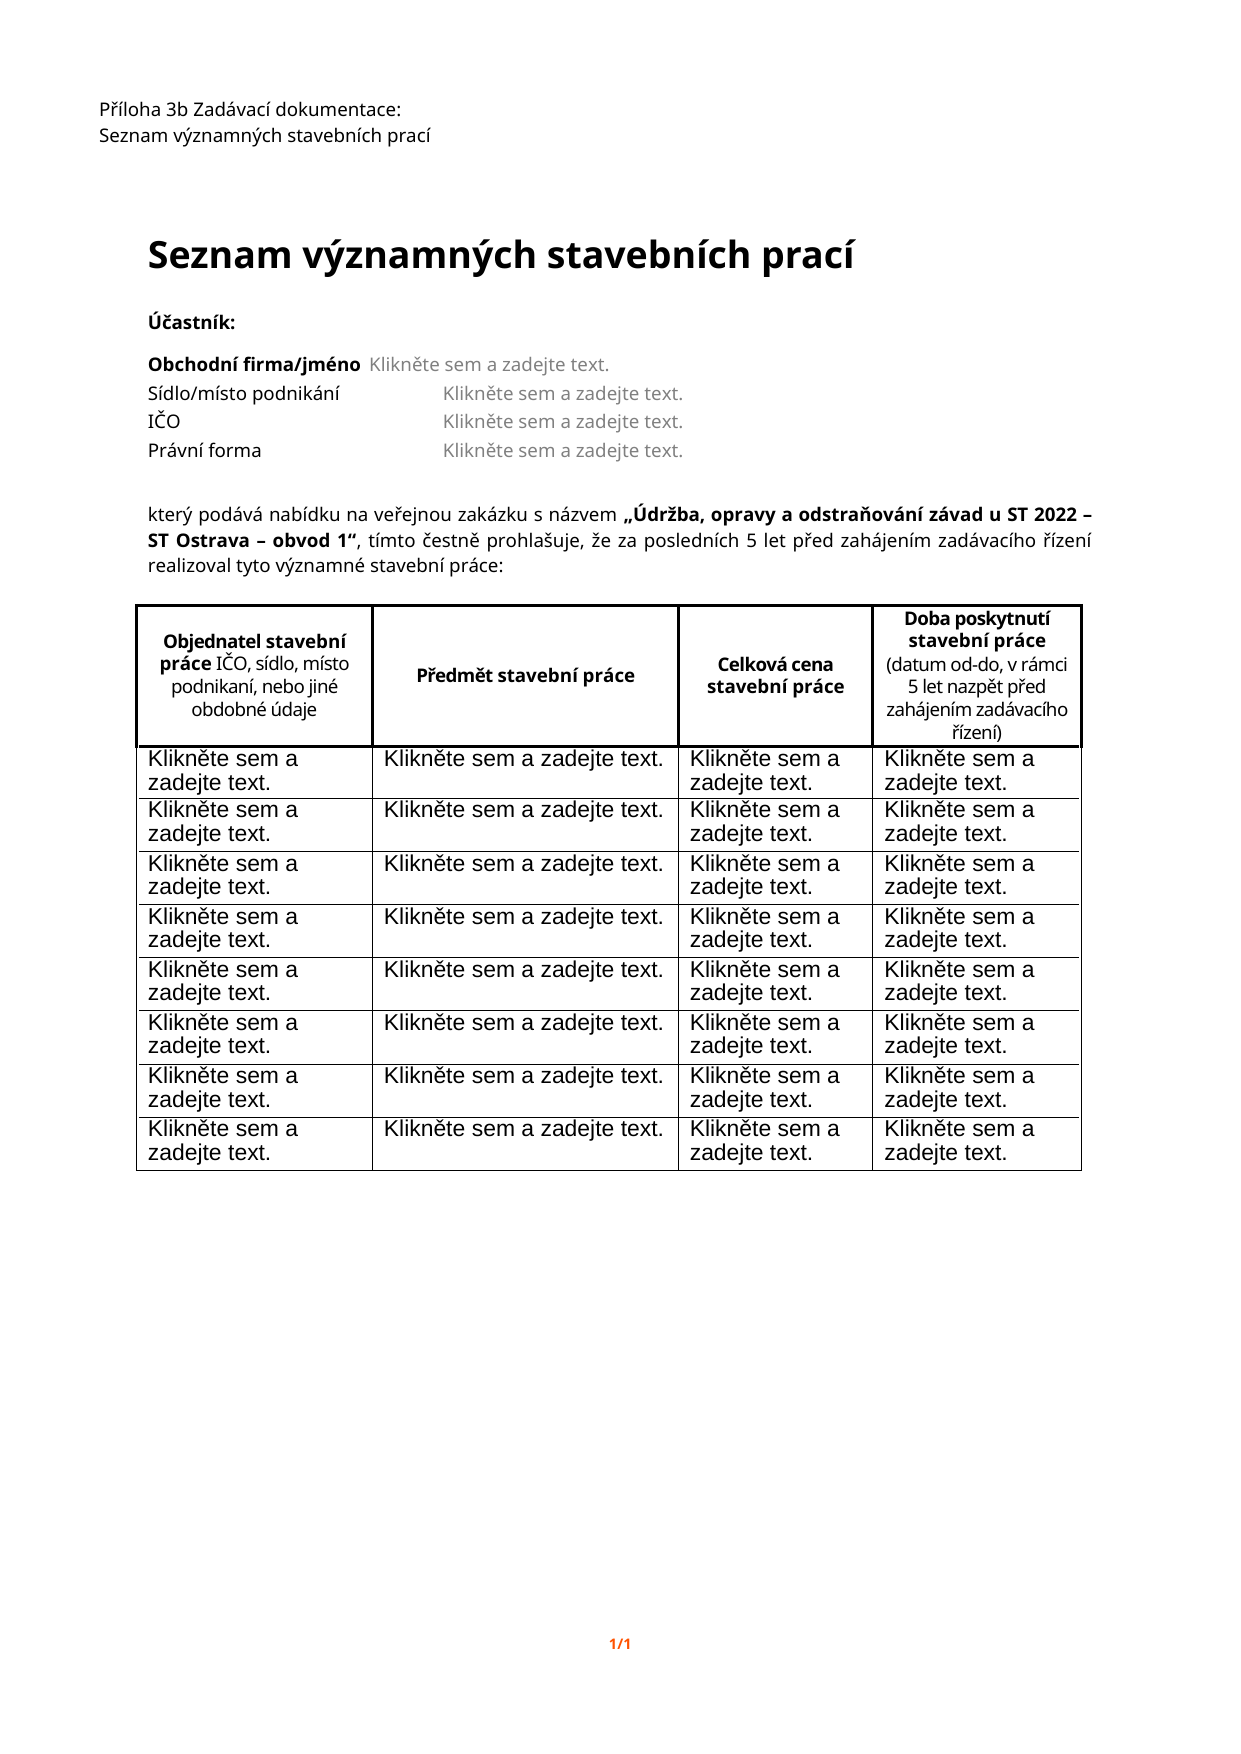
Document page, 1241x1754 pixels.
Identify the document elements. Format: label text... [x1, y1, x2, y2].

table_header Doba poskytnutí stavební práce (datum od-do, v rámci 5 let nazpět před zahájením zadávacího řízení) [874, 607, 1080, 745]
text IČO [148, 406, 1093, 435]
text který podává nabídku na veřejnou zakázku s názvem „Údržba, opravy a odstraňování závad u ST 2022 – ST Ostrava – obvod 1“, tímto čestně prohlašuje, že za posledních 5 let před zahájením zadávacího řízení realizoval tyto významné stavební práce: [148, 502, 1093, 578]
text Právní forma [148, 435, 1093, 464]
table_header Objednatel stavební práce IČO, sídlo, místo podnikaní, nebo jiné obdobné údaje [138, 607, 371, 745]
text Účastník: [148, 304, 1093, 335]
table_header Celková cena stavební práce [680, 607, 871, 745]
text Obchodní firma/jméno [148, 348, 1093, 377]
table_header Předmět stavební práce [374, 607, 677, 745]
text Sídlo/místo podnikání [148, 377, 1093, 406]
title Seznam významných stavebních prací [148, 228, 1093, 279]
